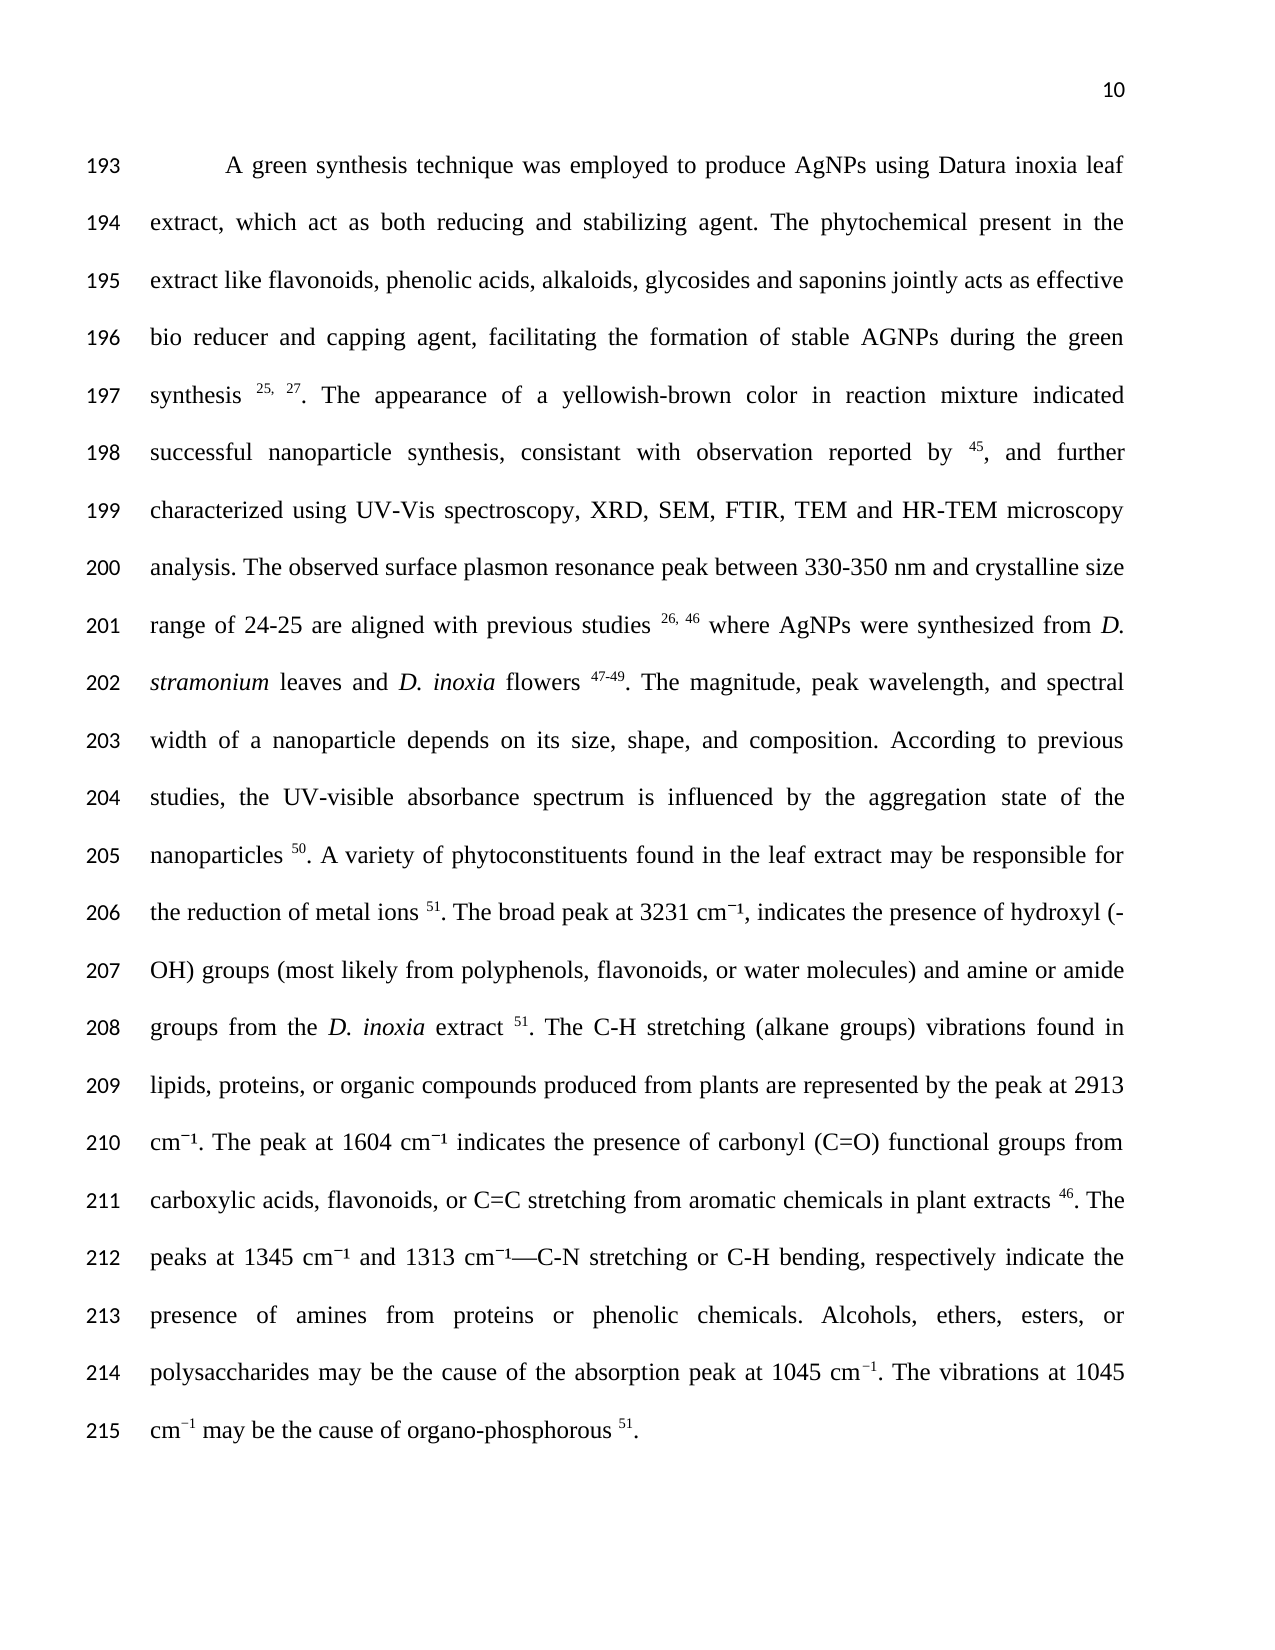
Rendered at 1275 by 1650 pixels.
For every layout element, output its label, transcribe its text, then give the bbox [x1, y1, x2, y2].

text A green synthesis technique was employed to produce AgNPs using Datura inoxia leaf extract, which act as both reducing and stabilizing agent. The phytochemical present in the extract like flavonoids, phenolic acids, alkaloids, glycosides and saponins jointly acts as effective bio reducer and capping agent, facilitating the formation of stable AGNPs during the green synthesis 25, 27. The appearance of a yellowish-brown color in reaction mixture indicated successful nanoparticle synthesis, consistant with observation reported by 45, and further characterized using UV-Vis spectroscopy, XRD, SEM, FTIR, TEM and HR-TEM microscopy analysis. The observed surface plasmon resonance peak between 330-350 nm and crystalline size range of 24-25 are aligned with previous studies 26, 46 where AgNPs were synthesized from D. stramonium leaves and D. inoxia flowers 47-49. The magnitude, peak wavelength, and spectral width of a nanoparticle depends on its size, shape, and composition. According to previous studies, the UV-visible absorbance spectrum is influenced by the aggregation state of the nanoparticles 50. A variety of phytoconstituents found in the leaf extract may be responsible for the reduction of metal ions 51. The broad peak at 3231 cm⁻¹, indicates the presence of hydroxyl (-OH) groups (most likely from polyphenols, flavonoids, or water molecules) and amine or amide groups from the D. inoxia extract 51. The C-H stretching (alkane groups) vibrations found in lipids, proteins, or organic compounds produced from plants are represented by the peak at 2913 cm⁻¹. The peak at 1604 cm⁻¹ indicates the presence of carbonyl (C=O) functional groups from carboxylic acids, flavonoids, or C=C stretching from aromatic chemicals in plant extracts 46. The peaks at 1345 cm⁻¹ and 1313 cm⁻¹—C-N stretching or C-H bending, respectively indicate the presence of amines from proteins or phenolic chemicals. Alcohols, ethers, esters, or polysaccharides may be the cause of the absorption peak at 1045 cm−1. The vibrations at 1045 cm−1 may be the cause of organo-phosphorous 51. [150, 150, 1125, 1444]
